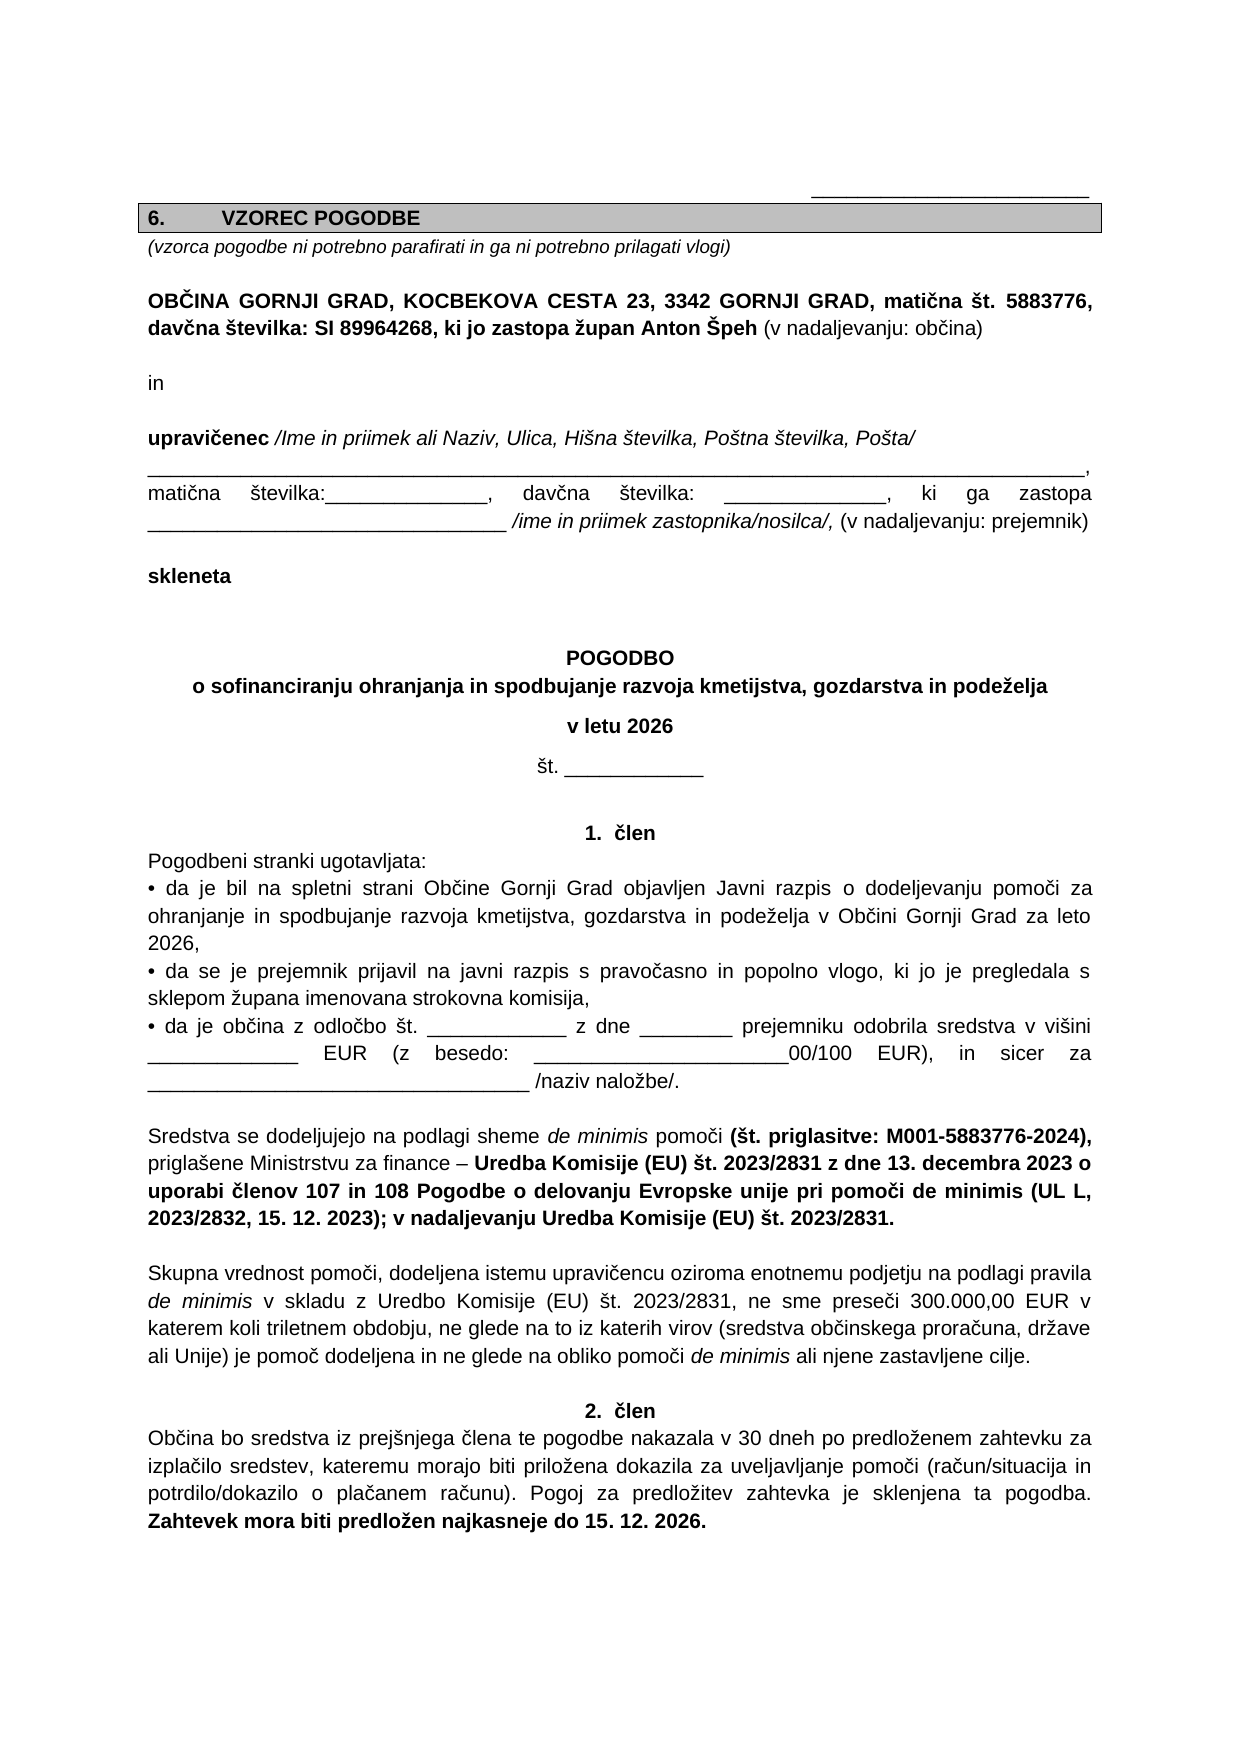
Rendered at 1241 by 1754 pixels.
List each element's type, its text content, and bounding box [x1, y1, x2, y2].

text _________________________________________________________________________________, [148, 454, 1093, 478]
text OBČINA GORNJI GRAD, KOCBEKOVA CESTA 23, 3342 GORNJI GRAD, matična št. 5883776, davčna številka: SI 89964268, ki jo zastopa župan Anton Špeh (v nadaljevanju: občina) [148, 289, 1093, 340]
text (vzorca pogodbe ni potrebno parafirati in ga ni potrebno prilagati vlogi) [148, 236, 1093, 258]
text • da je občina z odločbo št. ____________ z dne ________ prejemniku odobrila sredstva v višini _____________ EUR (z besedo: ______________________00/100 EUR), in sicer za _________________________________ /naziv naložbe/. [148, 1014, 1093, 1093]
text skleneta [148, 564, 1093, 588]
text • da je bil na spletni strani Občine Gornji Grad objavljen Javni razpis o dodeljevanju pomoči za ohranjanje in spodbujanje razvoja kmetijstva, gozdarstva in podeželja v Občini Gornji Grad za leto 2026, [148, 876, 1093, 955]
list člen [148, 821, 1093, 845]
text o sofinanciranju ohranjanja in spodbujanje razvoja kmetijstva, gozdarstva in podeželja [148, 674, 1093, 698]
list člen [148, 1399, 1093, 1423]
text Občina bo sredstva iz prejšnjega člena te pogodbe nakazala v 30 dneh po predloženem zahtevku za izplačilo sredstev, kateremu morajo biti priložena dokazila za uveljavljanje pomoči (račun/situacija in potrdilo/dokazilo o plačanem računu). Pogoj za predložitev zahtevka je sklenjena ta pogodba. Zahtevek mora biti predložen najkasneje do 15. 12. 2026. [148, 1426, 1093, 1533]
text in [148, 371, 1093, 395]
text Pogodbeni stranki ugotavljata: [148, 849, 1093, 873]
text POGODBO [148, 646, 1093, 670]
text • da se je prejemnik prijavil na javni razpis s pravočasno in popolno vlogo, ki jo je pregledala s sklepom župana imenovana strokovna komisija, [148, 959, 1093, 1010]
text upravičenec /Ime in priimek ali Naziv, Ulica, Hišna številka, Poštna številka, Pošta/ [148, 426, 1093, 450]
text v letu 2026 [148, 714, 1093, 738]
list VZOREC POGODBE [139, 204, 1101, 232]
text ________________________ [738, 175, 1093, 199]
text št. ____________ [148, 754, 1093, 778]
text Skupna vrednost pomoči, dodeljena istemu upravičencu oziroma enotnemu podjetju na podlagi pravila de minimis v skladu z Uredbo Komisije (EU) št. 2023/2831, ne sme preseči 300.000,00 EUR v katerem koli triletnem obdobju, ne glede na to iz katerih virov (sredstva občinskega proračuna, države ali Unije) je pomoč dodeljena in ne glede na obliko pomoči de minimis ali njene zastavljene cilje. [148, 1261, 1093, 1368]
text matična številka:______________, davčna številka: ______________, ki ga zastopa _______________________________ /ime in priimek zastopnika/nosilca/, (v nadaljevanju: prejemnik) [148, 481, 1093, 533]
text Sredstva se dodeljujejo na podlagi sheme de minimis pomoči (št. priglasitve: M001-5883776-2024), priglašene Ministrstvu za finance – Uredba Komisije (EU) št. 2023/2831 z dne 13. decembra 2023 o uporabi členov 107 in 108 Pogodbe o delovanju Evropske unije pri pomoči de minimis (UL L, 2023/2832, 15. 12. 2023); v nadaljevanju Uredba Komisije (EU) št. 2023/2831. [148, 1124, 1093, 1230]
